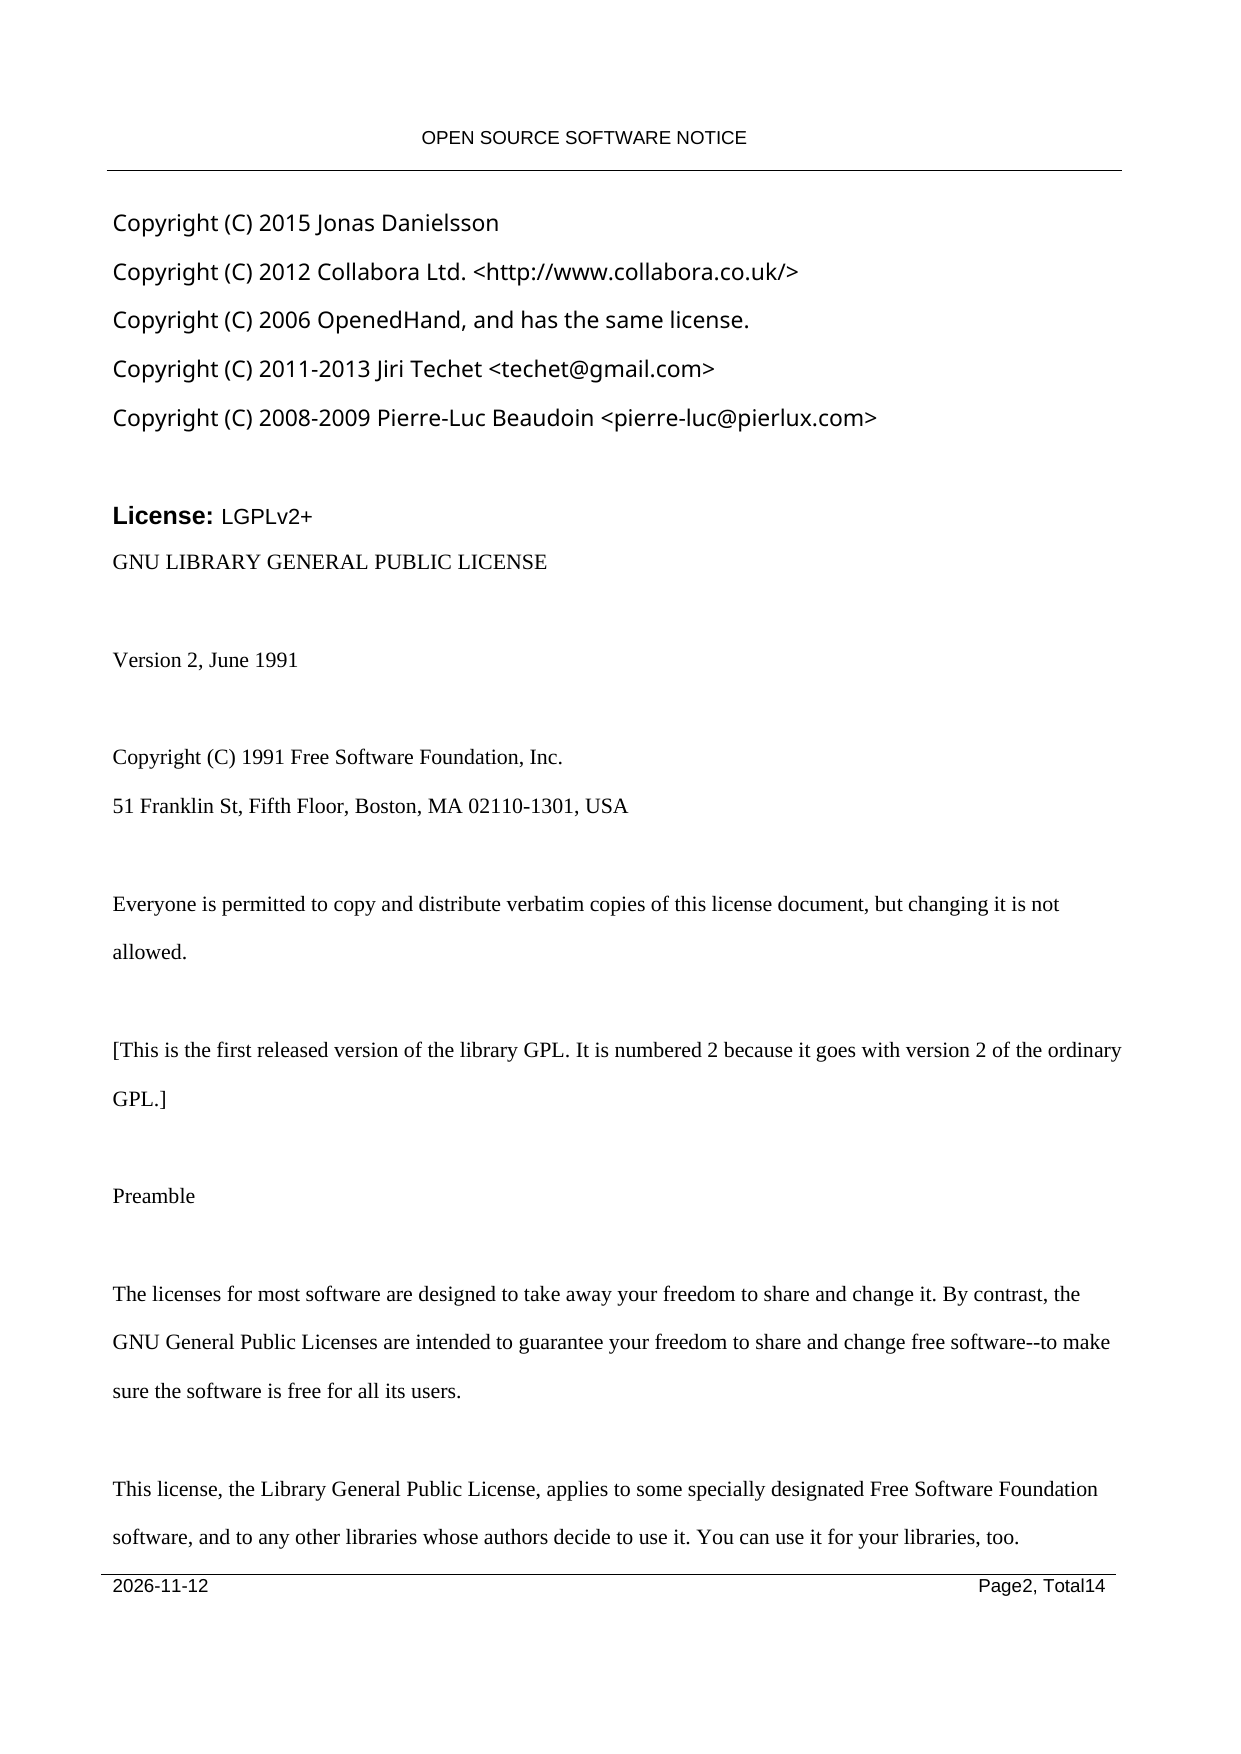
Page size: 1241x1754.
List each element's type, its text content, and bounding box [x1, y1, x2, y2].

text License: LGPLv2+ [112, 499, 1128, 531]
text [112, 546, 1128, 1553]
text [112, 206, 1128, 483]
